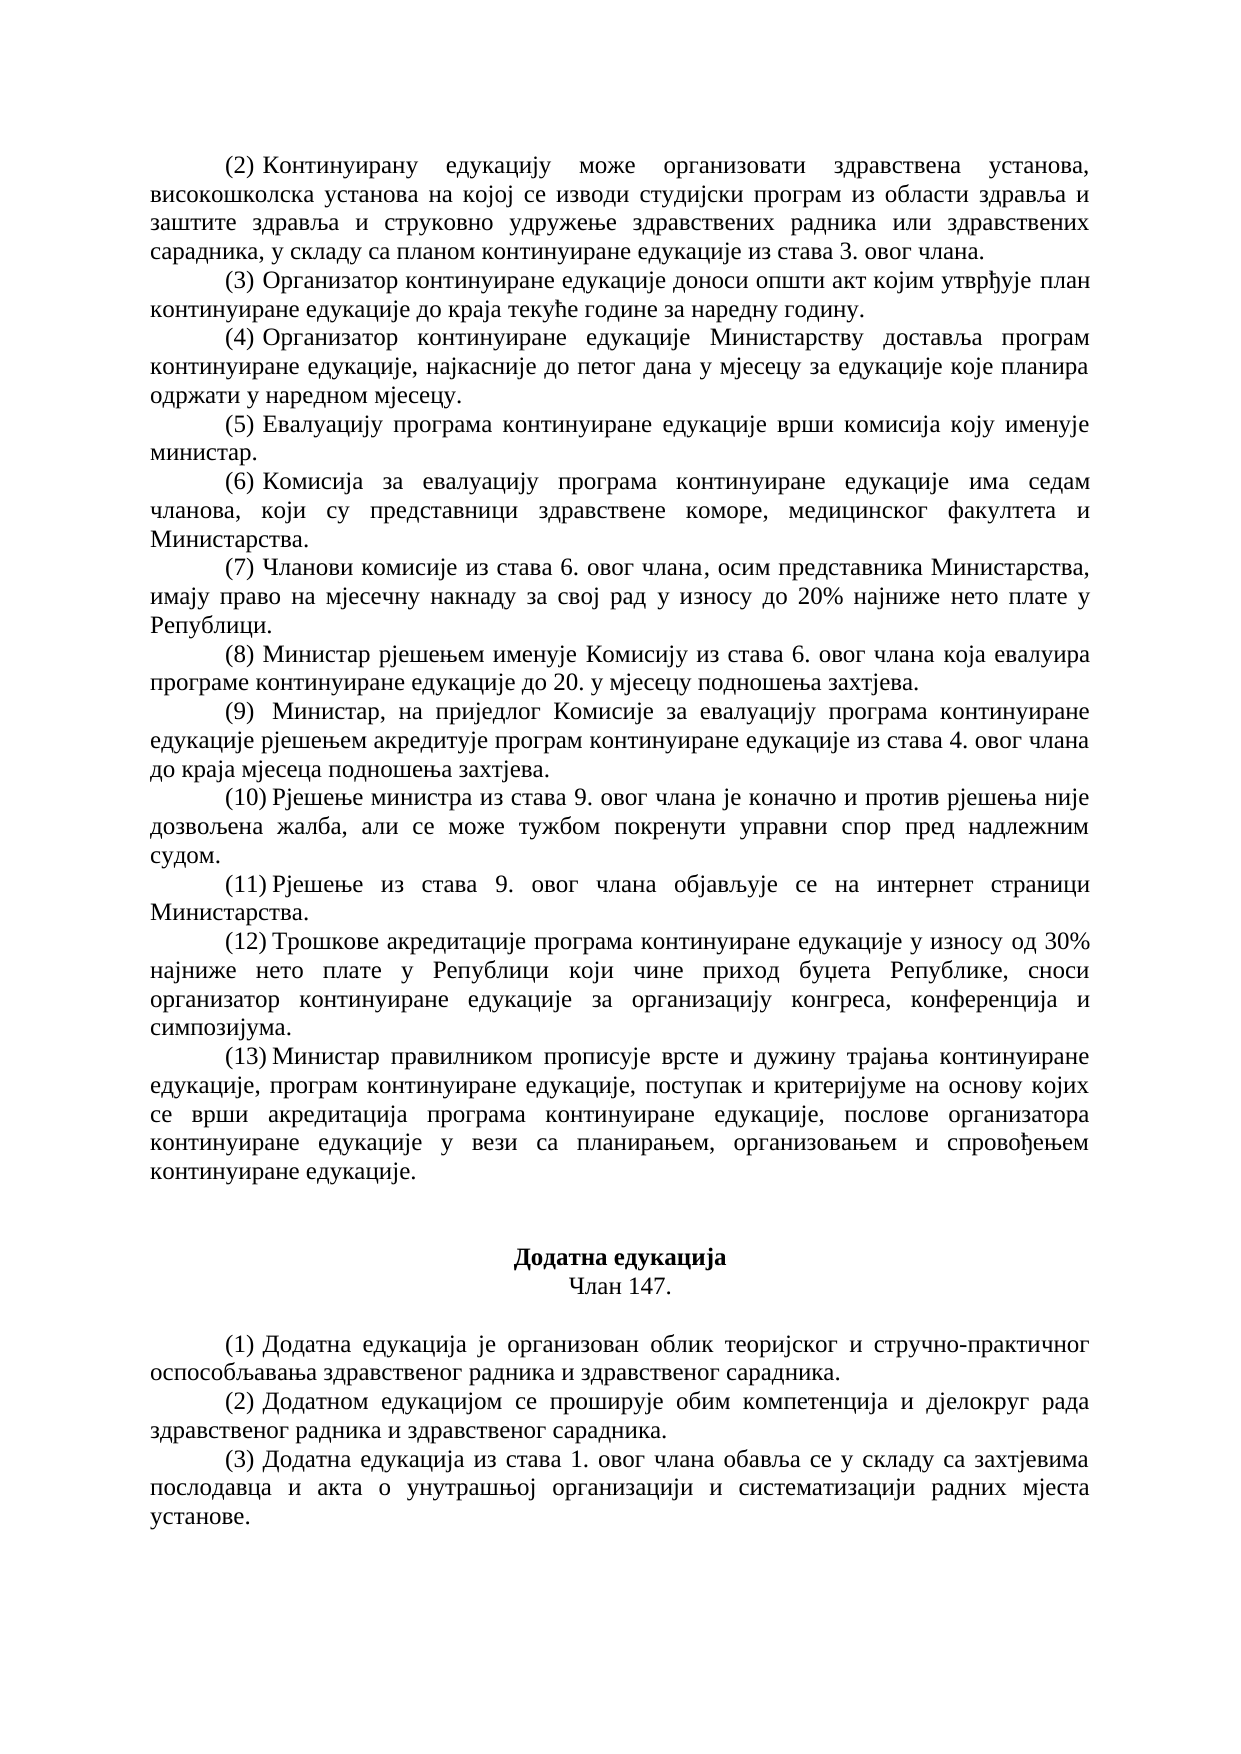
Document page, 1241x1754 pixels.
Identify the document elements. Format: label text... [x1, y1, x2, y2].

list Министар рјешењем именује Комисију из става 6. овог члана која евалуира програме континуиране едукације до 20. у мјесецу подношења захтјева. [150, 639, 1090, 696]
list Чланови комисије из става 6. овог члана, осим представника Министарства, имају право на мјесечну накнаду за свој рад у износу до 20% најниже нето плате у Републици. [150, 552, 1090, 639]
list Трошкове акредитације програма континуиране едукације у износу од 30% најниже нето плате у Републици који чине приход буџета Републике, сноси организатор континуиране едукације за организацију конгреса, конференција и симпозијума. [150, 926, 1090, 1041]
text Члан 147. [150, 1271, 1090, 1300]
list Рјешење из става 9. овог члана објављује се на интернет страници Министарства. [150, 869, 1090, 926]
list Евалуацију програма континуиране едукације врши комисија коју именује министар. [150, 409, 1090, 466]
list Организатор континуиране едукације Министарству доставља програм континуиране едукације, најкасније до петог дана у мјесецу за едукације које планира одржати у наредном мјесецу. [150, 322, 1090, 409]
list Министар, на приједлог Комисије за евалуацију програма континуиране едукације рјешењем акредитује програм континуиране едукације из става 4. овог члана до краја мјесеца подношења захтјева. [150, 696, 1090, 782]
list Додатна едукација из става 1. овог члана обавља се у складу са захтјевима послодавца и акта о унутрашњој организацији и систематизацији радних мјеста установе. [150, 1444, 1090, 1530]
list Рјешење министра из става 9. овог члана је коначно и против рјешења није дозвољена жалба, али се може тужбом покренути управни спор пред надлежним судом. [150, 782, 1090, 869]
list Министар правилником прописује врсте и дужину трајања континуиране едукације, програм континуиране едукације, поступак и критеријуме на основу којих се врши акредитација програма континуиране едукације, послове организатора континуиране едукације у вези са планирањем, организовањем и спровођењем континуиране едукације. [150, 1041, 1090, 1185]
list Додатна едукација је организован облик теоријског и стручно-практичног оспособљавања здравственог радника и здравственог сарадника. [150, 1329, 1090, 1386]
text Додатна едукација [150, 1242, 1090, 1271]
list Комисија за евалуацију програма континуиране едукације има седам чланова, који су представници здравствене коморе, медицинског факултета и Министарства. [150, 466, 1090, 552]
list Континуирану едукацију може организовати здравствена установа, високошколска установа на којој се изводи студијски програм из области здравља и заштите здравља и струковно удружење здравствених радника или здравствених сарадника, у складу са планом континуиране едукације из става 3. овог члана. [150, 150, 1090, 265]
list Организатор континуиране едукације доноси општи акт којим утврђује план континуиране едукације до краја текуће године за наредну годину. [150, 265, 1090, 322]
list Додатном едукацијом се проширује обим компетенција и дјелокруг рада здравственог радника и здравственог сарадника. [150, 1386, 1090, 1444]
